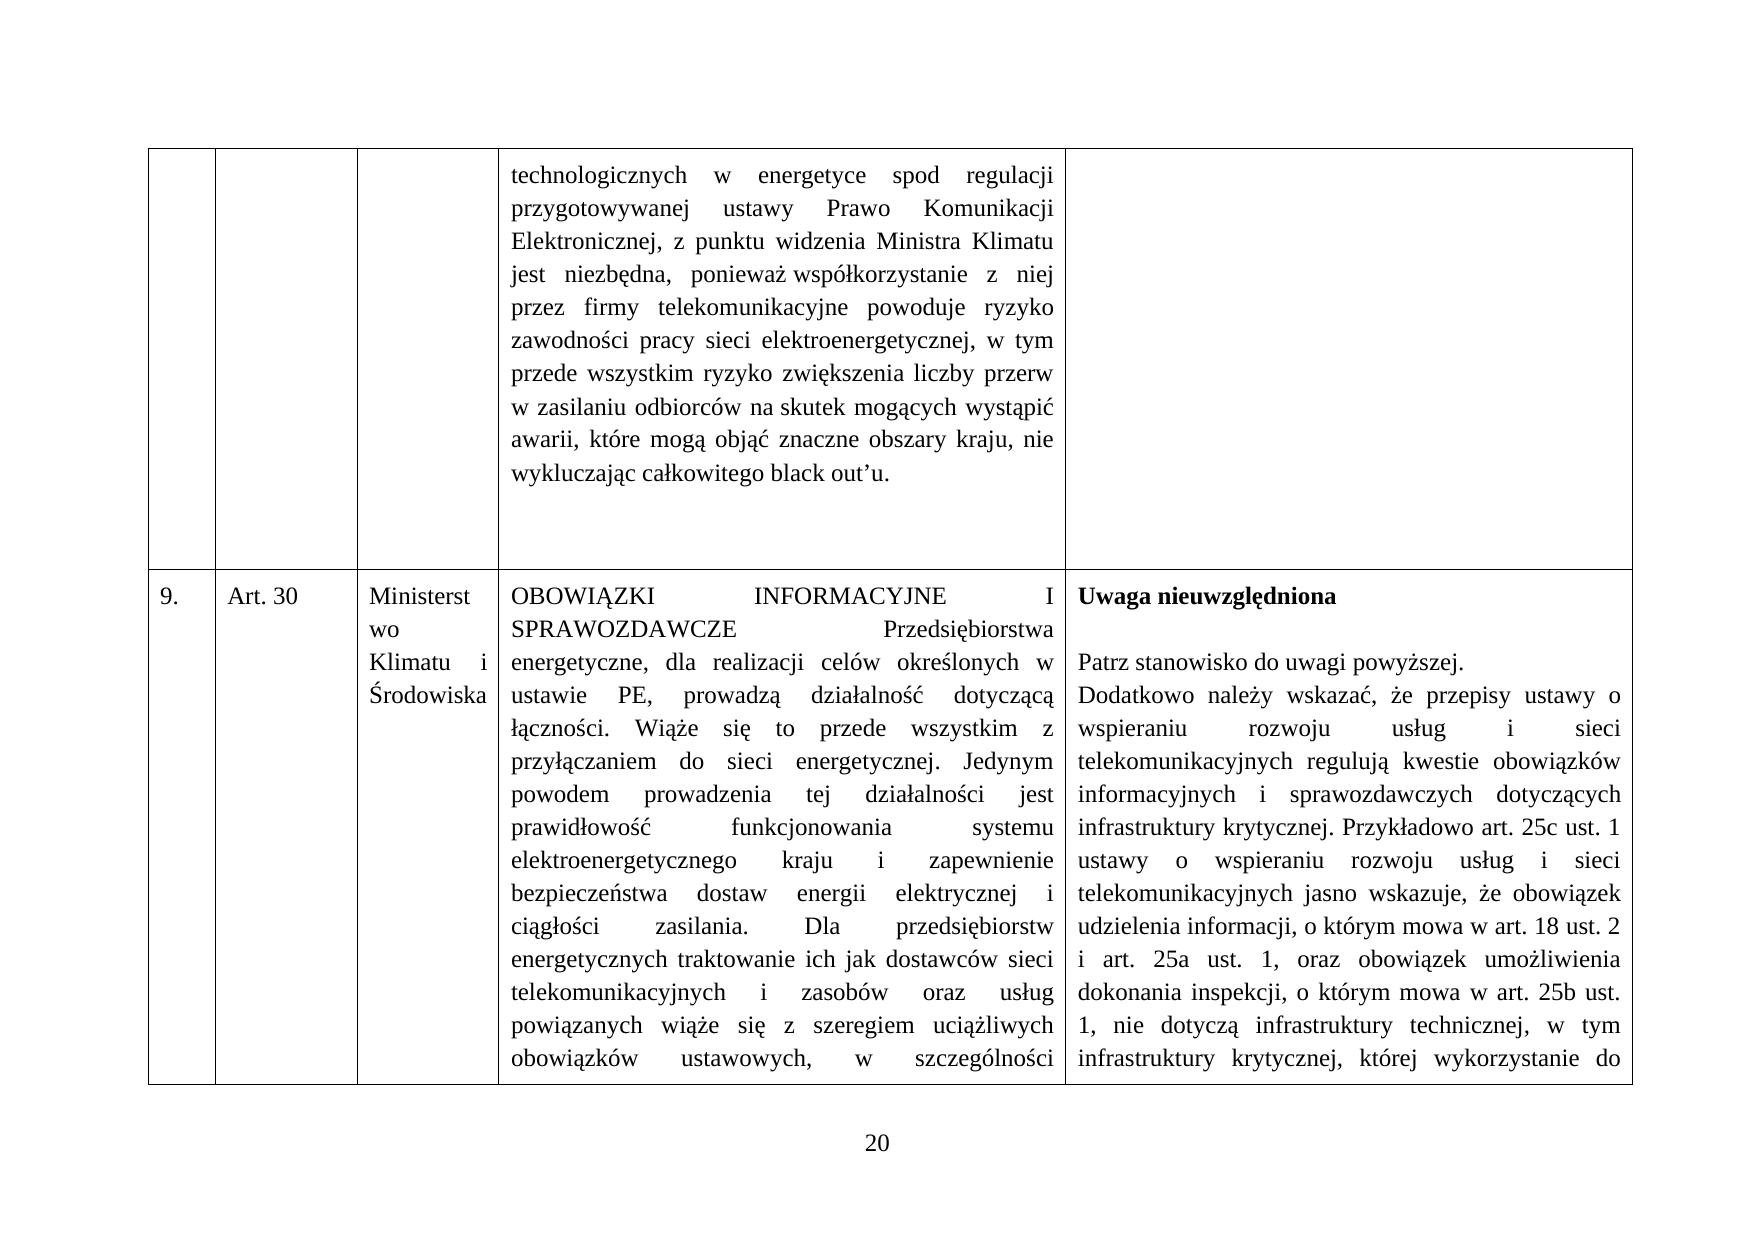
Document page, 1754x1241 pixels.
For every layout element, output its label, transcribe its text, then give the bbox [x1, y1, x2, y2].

table_cell Art. 30 [216, 570, 357, 1084]
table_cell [1066, 570, 1632, 1084]
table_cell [216, 149, 357, 568]
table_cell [1066, 149, 1632, 568]
table_cell [149, 570, 215, 1084]
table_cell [499, 149, 1065, 568]
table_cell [358, 570, 498, 1084]
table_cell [499, 570, 1065, 1084]
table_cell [358, 149, 498, 568]
table_cell [149, 149, 215, 568]
